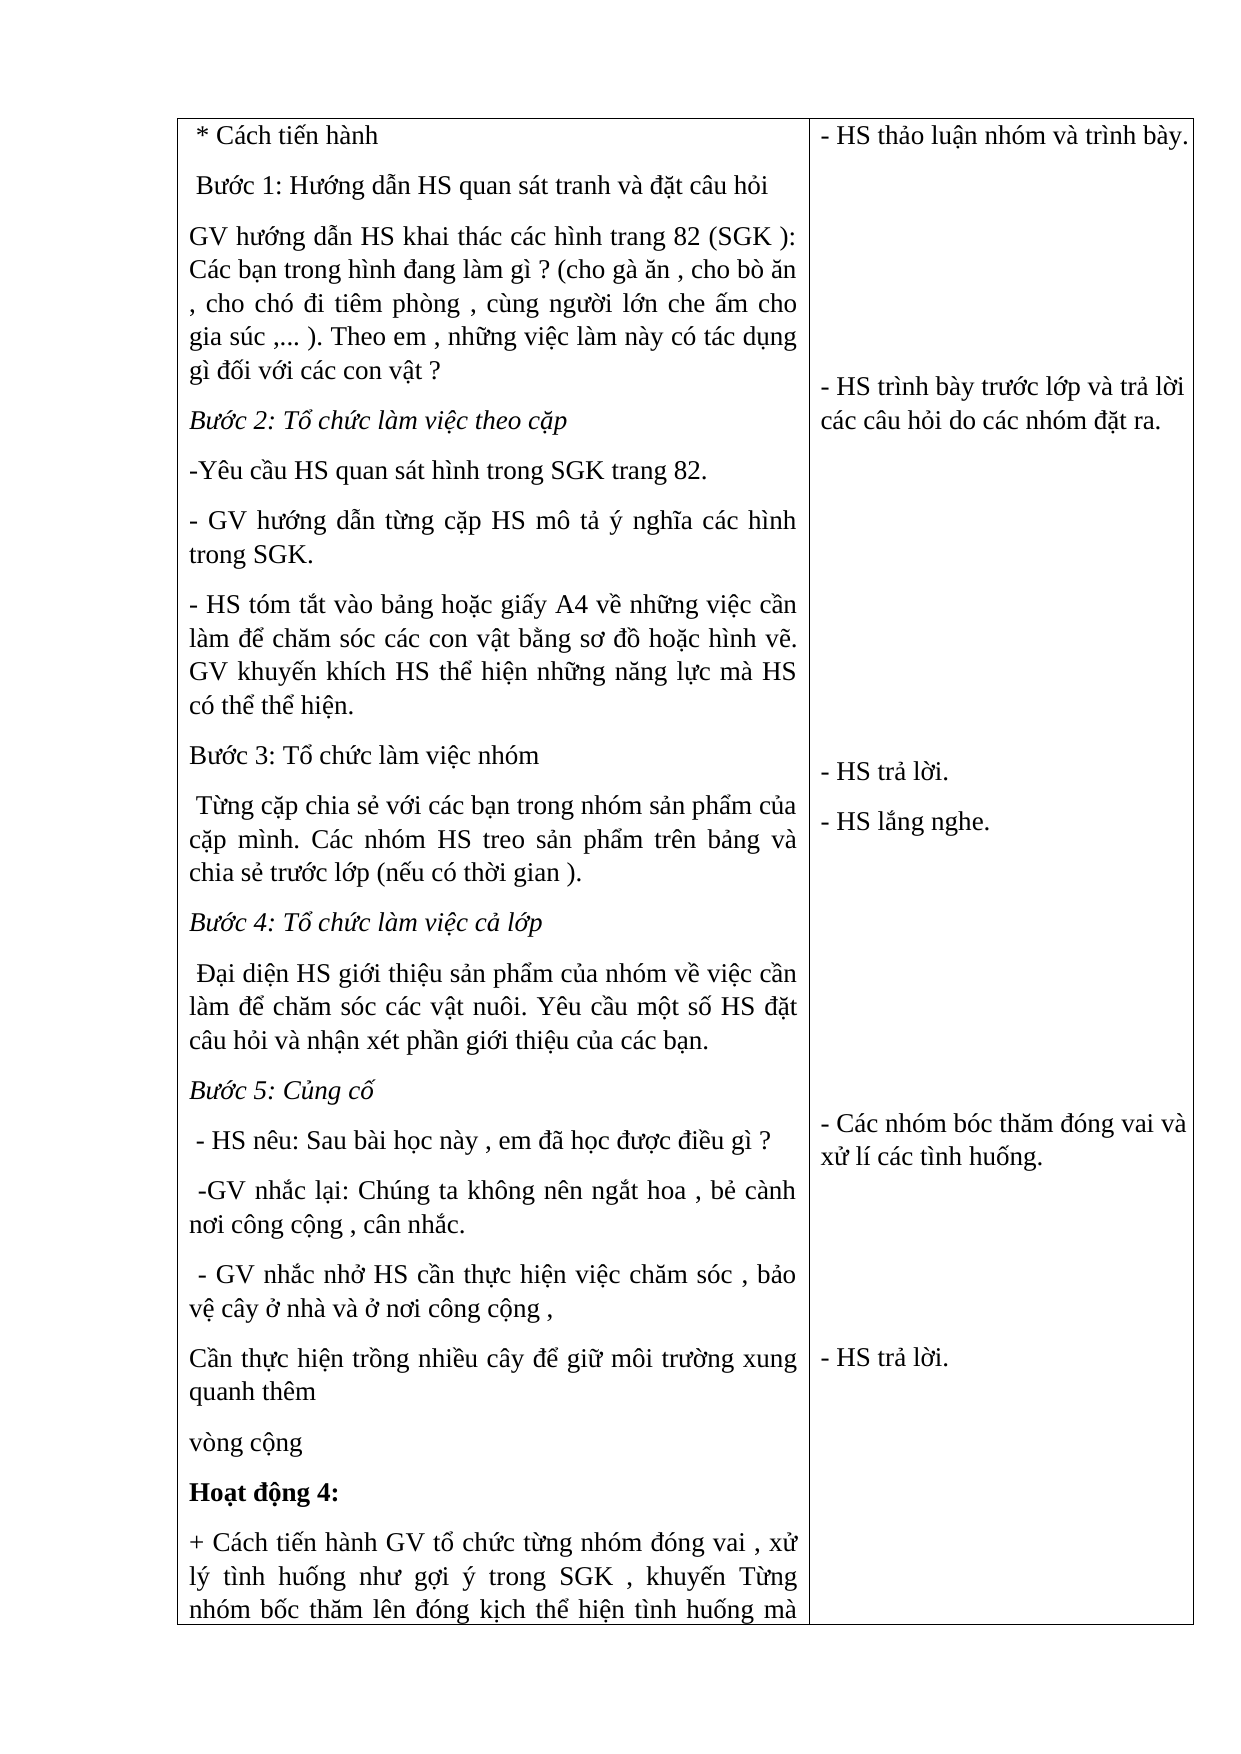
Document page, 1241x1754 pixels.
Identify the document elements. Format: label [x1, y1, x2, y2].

table_cell [810, 119, 1193, 1624]
table_cell [178, 119, 809, 1624]
